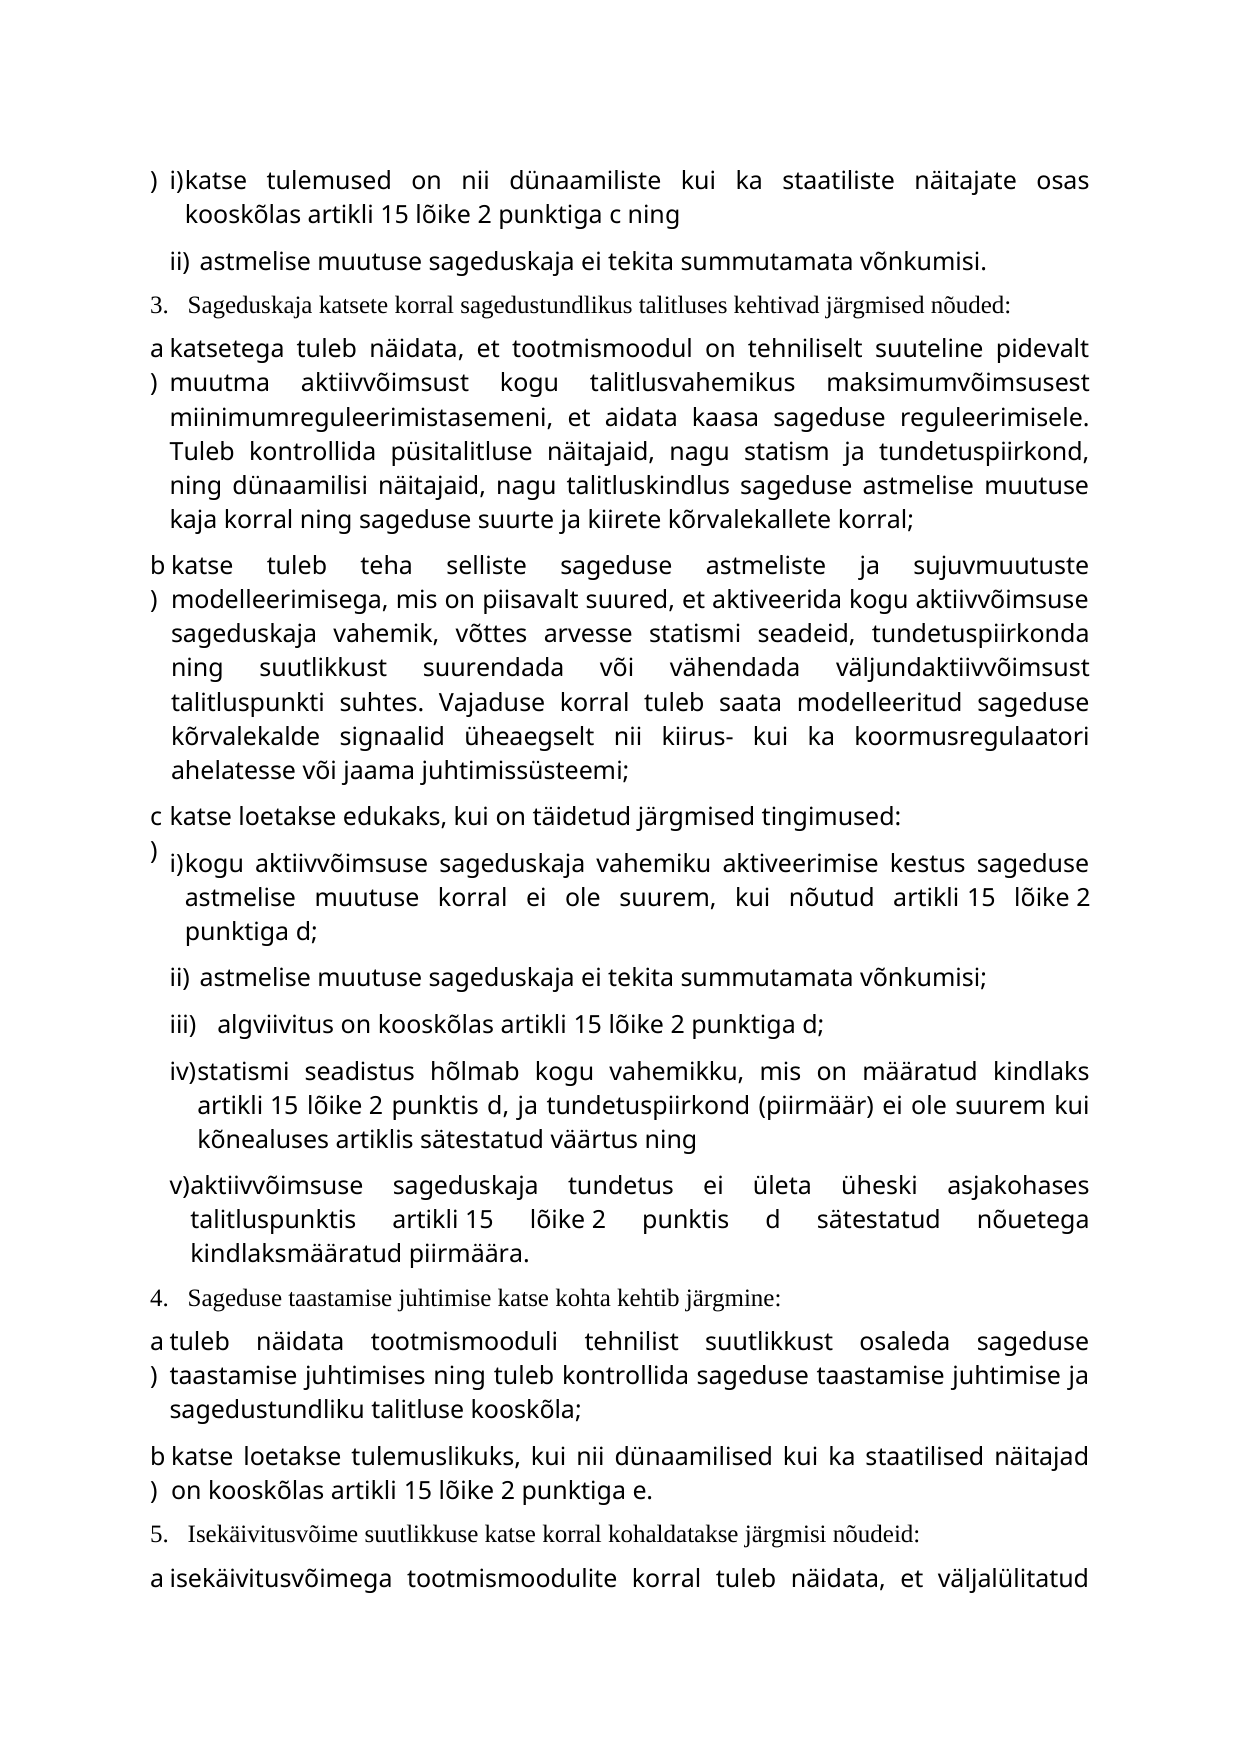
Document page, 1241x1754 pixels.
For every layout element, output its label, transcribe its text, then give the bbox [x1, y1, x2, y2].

table_header a) [150, 319, 169, 535]
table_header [169, 150, 1090, 277]
table_header katse loetakse edukaks, kui on täidetud järgmised tingimused: [169, 786, 1090, 1270]
table_header katse loetakse tulemuslikuks, kui nii dünaamilised kui ka staatilised näitajad on kooskõlas artikli 15 lõike 2 punktiga e. [171, 1426, 1090, 1507]
text 5. Isekäivitusvõime suutlikkuse katse korral kohaldatakse järgmisi nõudeid: [150, 1519, 1090, 1548]
table_header c) [150, 150, 169, 277]
text 3. Sageduskaja katsete korral sagedustundlikus talitluses kehtivad järgmised nõuded: [150, 290, 1090, 318]
table_header c) [150, 786, 169, 1270]
table_header katse tuleb teha selliste sageduse astmeliste ja sujuvmuutuste modelleerimisega, mis on piisavalt suured, et aktiveerida kogu aktiivvõimsuse sageduskaja vahemik, võttes arvesse statismi seadeid, tundetuspiirkonda ning suutlikkust suurendada või vähendada väljundaktiivvõimsust talitluspunkti suhtes. Vajaduse korral tuleb saata modelleeritud sageduse kõrvalekalde signaalid üheaegselt nii kiirus- kui ka koormusregulaatori ahelatesse või jaama juhtimissüsteemi; [171, 535, 1090, 786]
table_header b) [150, 535, 171, 786]
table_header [169, 1548, 1090, 1594]
table_header katsetega tuleb näidata, et tootmismoodul on tehniliselt suuteline pidevalt muutma aktiivvõimsust kogu talitlusvahemikus maksimumvõimsusest miinimumreguleerimistasemeni, et aidata kaasa sageduse reguleerimisele. Tuleb kontrollida püsitalitluse näitajaid, nagu statism ja tundetuspiirkond, ning dünaamilisi näitajaid, nagu talitluskindlus sageduse astmelise muutuse kaja korral ning sageduse suurte ja kiirete kõrvalekallete korral; [169, 319, 1090, 535]
table_header tuleb näidata tootmismooduli tehnilist suutlikkust osaleda sageduse taastamise juhtimises ning tuleb kontrollida sageduse taastamise juhtimise ja sagedustundliku talitluse kooskõla; [169, 1311, 1090, 1426]
table_header b) [150, 1426, 171, 1507]
table_header a) [150, 1548, 169, 1594]
table_header a) [150, 1311, 169, 1426]
text 4. Sageduse taastamise juhtimise katse kohta kehtib järgmine: [150, 1283, 1090, 1311]
